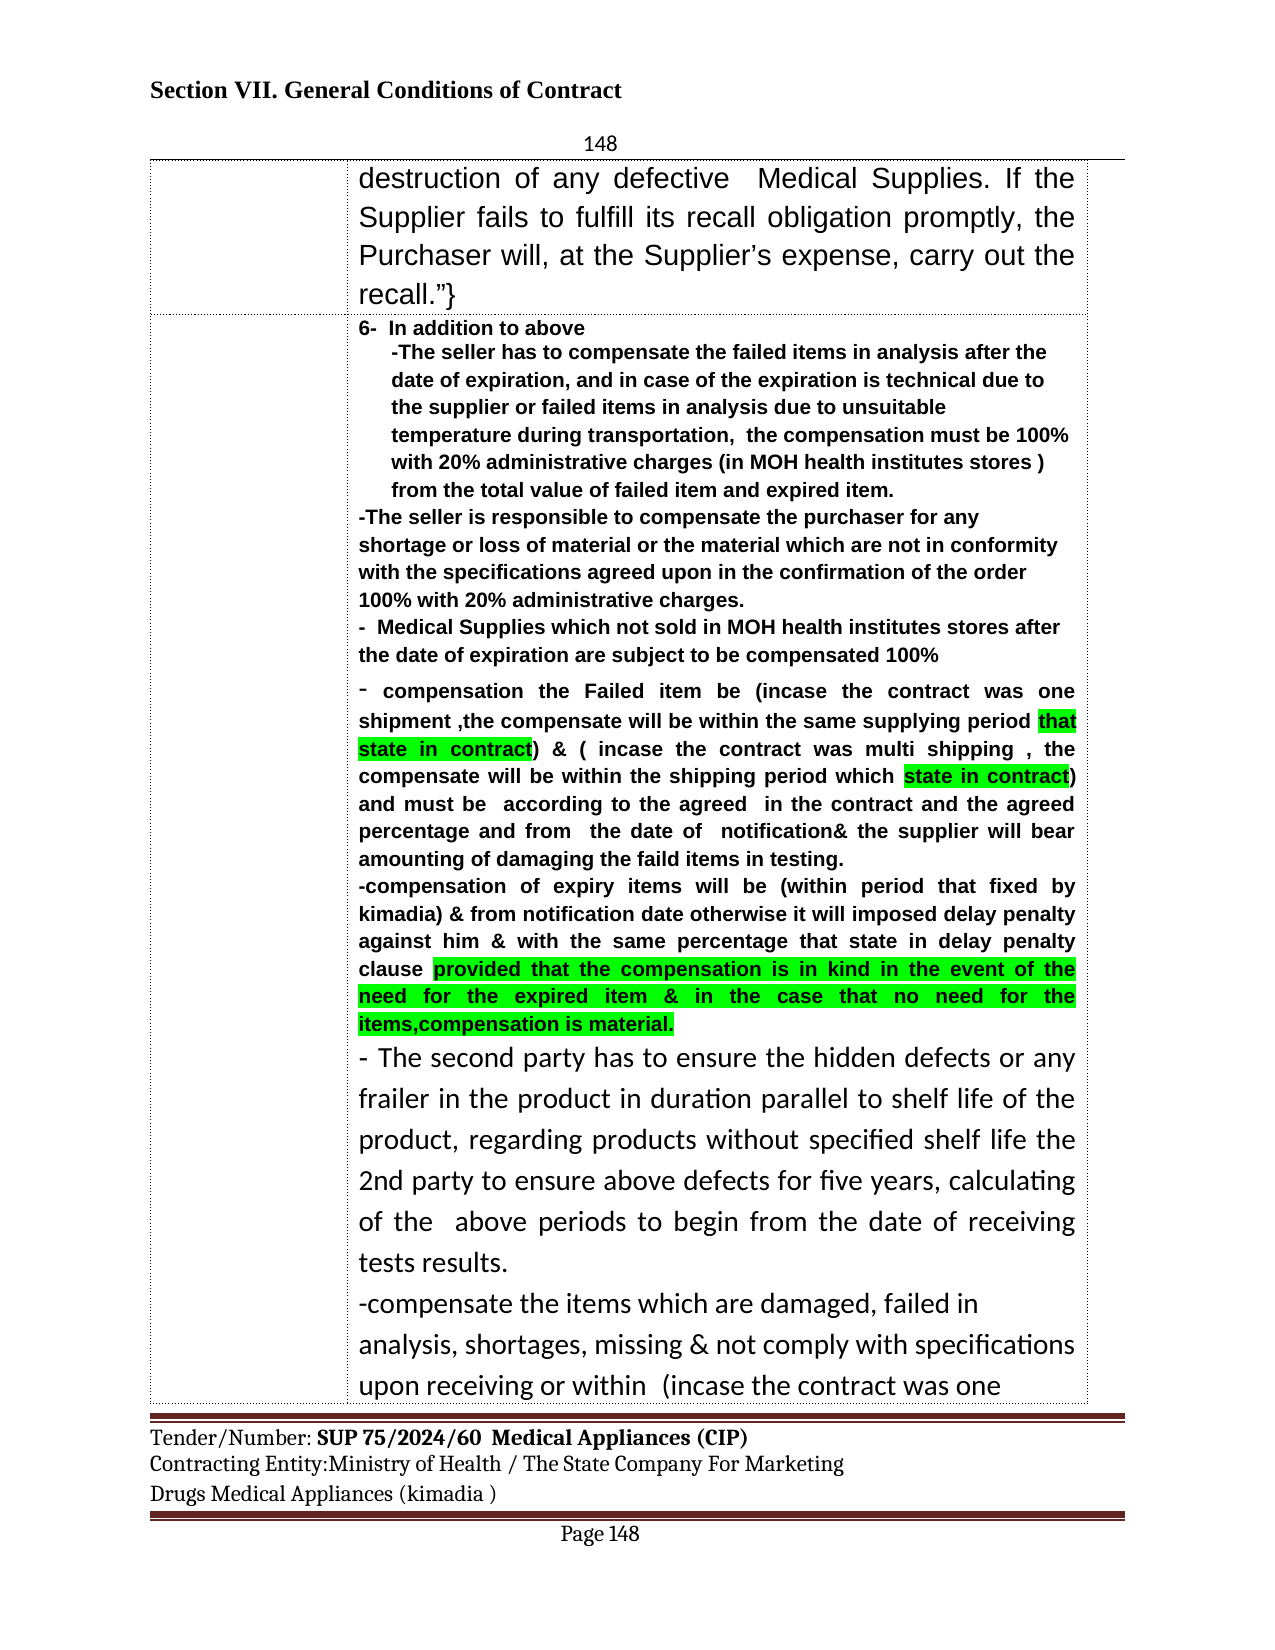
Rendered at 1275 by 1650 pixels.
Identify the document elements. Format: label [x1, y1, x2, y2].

table_cell [347, 314, 1088, 1402]
table_cell [347, 160, 1088, 314]
table_cell [150, 160, 347, 314]
table_cell [150, 314, 347, 1402]
